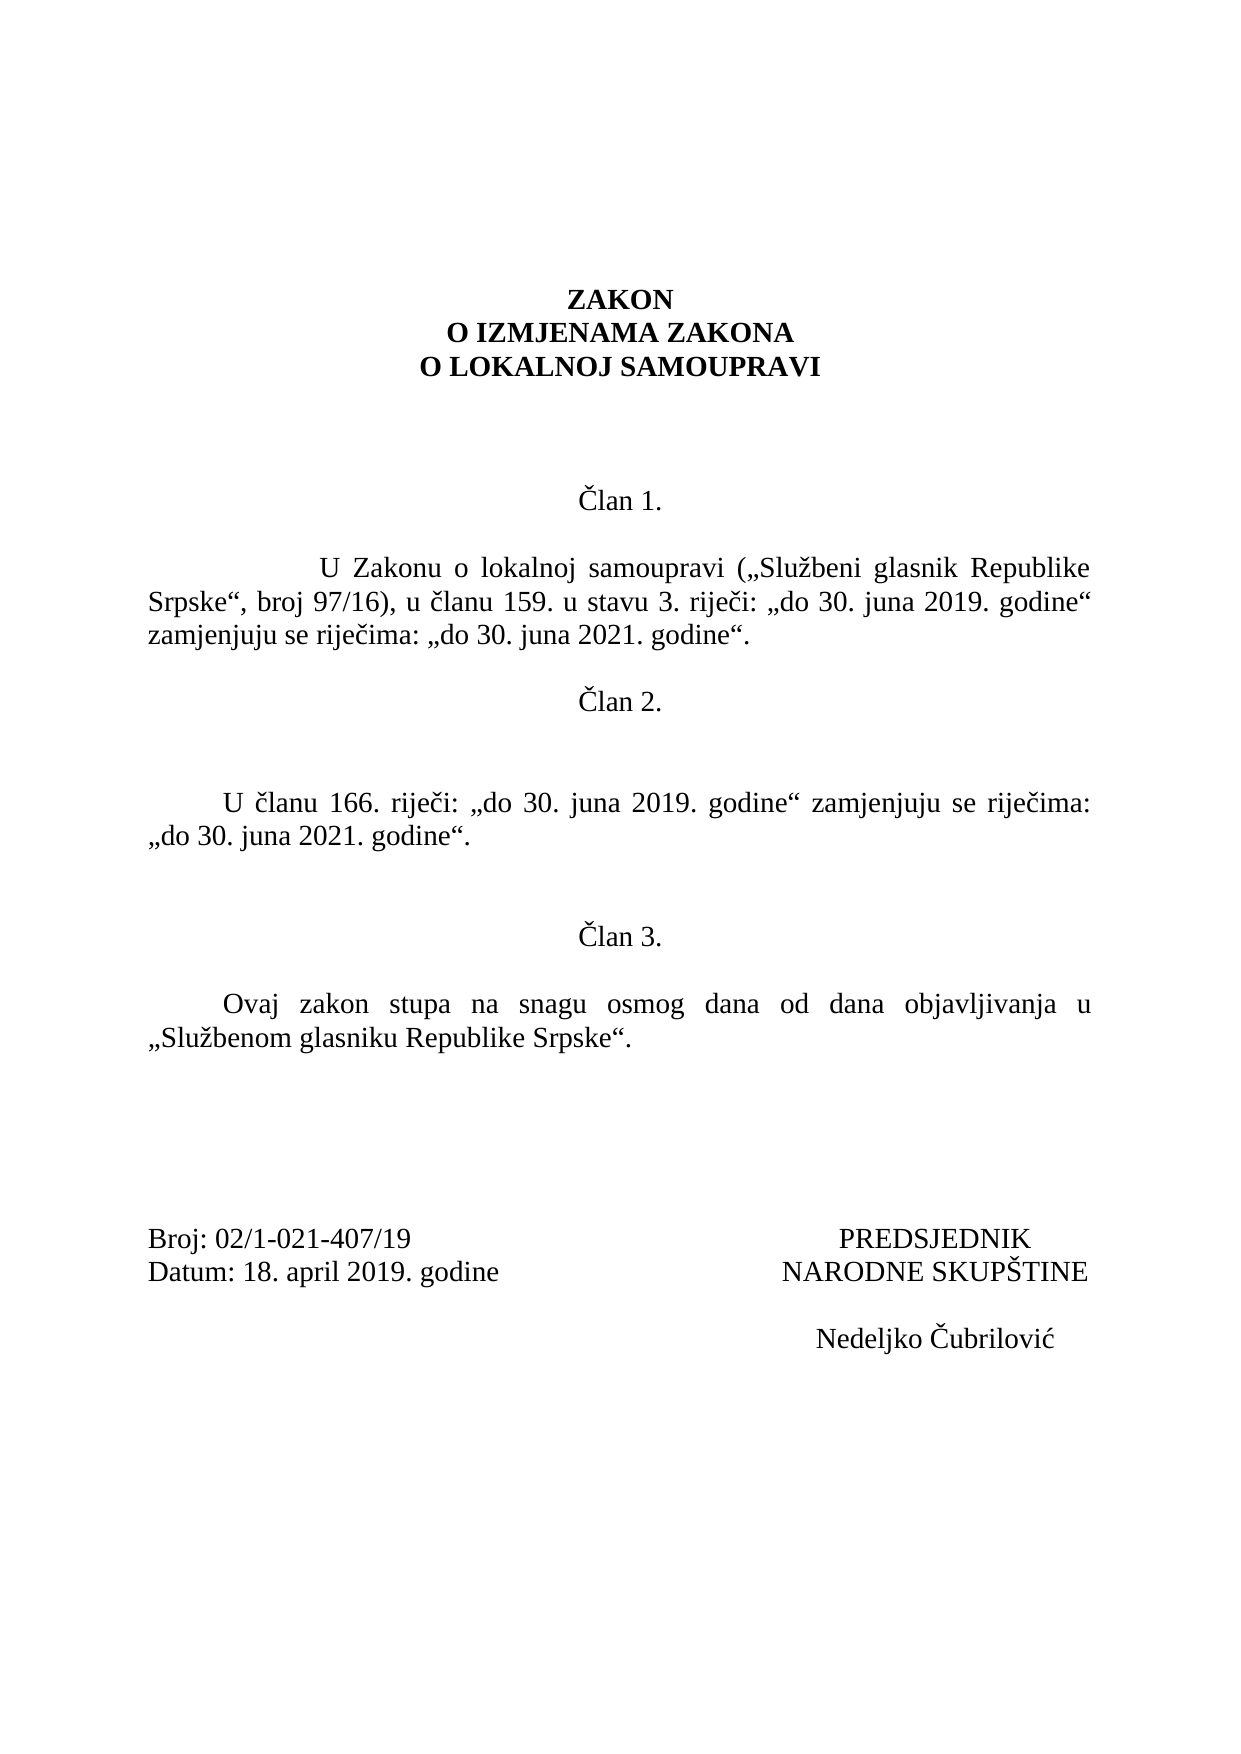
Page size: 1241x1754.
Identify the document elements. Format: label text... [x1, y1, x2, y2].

text ZAKON [148, 282, 1093, 315]
text U članu 166. riječi: „do 30. juna 2019. godine“ zamjenjuju se riječima: „do 30. juna 2021. godine“. [148, 785, 1093, 852]
text Ovaj zakon stupa na snagu osmog dana od dana objavljivanja u „Službenom glasniku Republike Srpske“. [148, 986, 1093, 1053]
text U Zakonu o lokalnoj samoupravi („Službeni glasnik Republike Srpske“, broj 97/16), u članu 159. u stavu 3. riječi: „do 30. juna 2019. godine“ zamjenjuju se riječima: „do 30. juna 2021. godine“. [148, 550, 1093, 651]
text O IZMJENAMA ZAKONA [148, 315, 1093, 349]
text Član 2. [148, 684, 1093, 718]
text O LOKALNOJ SAMOUPRAVI [148, 349, 1093, 382]
text Broj: 02/1-021-407/19 PREDSJEDNIK [148, 1221, 1093, 1254]
text Član 3. [148, 919, 1093, 953]
text Nedeljko Čubrilović [148, 1322, 1093, 1355]
text Datum: 18. april 2019. godine NARODNE SKUPŠTINE [148, 1254, 1093, 1288]
text Član 1. [148, 483, 1093, 517]
